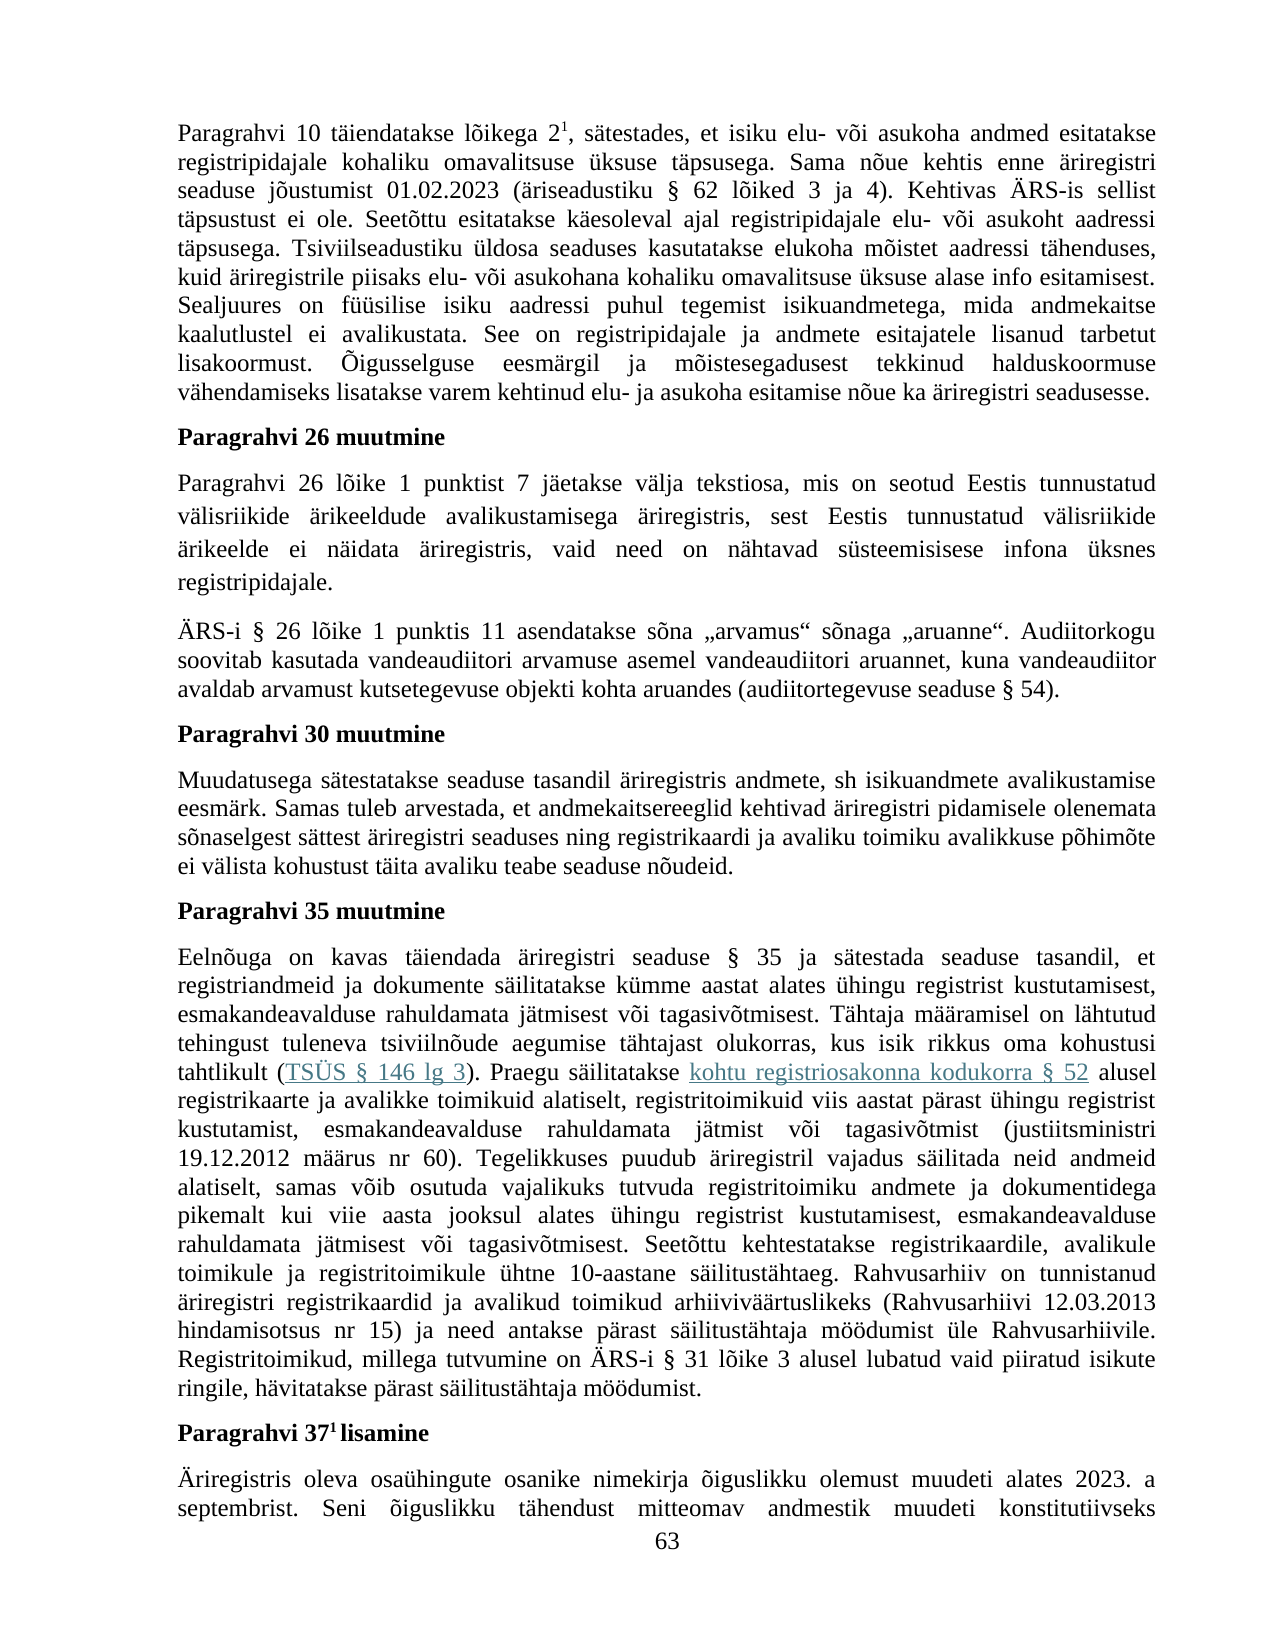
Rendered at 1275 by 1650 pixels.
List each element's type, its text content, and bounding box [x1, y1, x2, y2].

text Muudatusega sätestatakse seaduse tasandil äriregistris andmete, sh isikuandmete avalikustamise eesmärk. Samas tuleb arvestada, et andmekaitsereeglid kehtivad äriregistri pidamisele olenemata sõnaselgest sättest äriregistri seaduses ning registrikaardi ja avaliku toimiku avalikkuse põhimõte ei välista kohustust täita avaliku teabe seaduse nõudeid. [177, 765, 1157, 880]
text Paragrahvi 30 muutmine [177, 719, 1157, 748]
text ÄRS-i § 26 lõike 1 punktis 11 asendatakse sõna „arvamus“ sõnaga „aruanne“. Audiitorkogu soovitab kasutada vandeaudiitori arvamuse asemel vandeaudiitori aruannet, kuna vandeaudiitor avaldab arvamust kutsetegevuse objekti kohta aruandes (audiitortegevuse seaduse § 54). [177, 616, 1157, 703]
text Paragrahvi 10 täiendatakse lõikega 21, sätestades, et isiku elu- või asukoha andmed esitatakse registripidajale kohaliku omavalitsuse üksuse täpsusega. Sama nõue kehtis enne äriregistri seaduse jõustumist 01.02.2023 (äriseadustiku § 62 lõiked 3 ja 4). Kehtivas ÄRS-is sellist täpsustust ei ole. Seetõttu esitatakse käesoleval ajal registripidajale elu- või asukoht aadressi täpsusega. Tsiviilseadustiku üldosa seaduses kasutatakse elukoha mõistet aadressi tähenduses, kuid äriregistrile piisaks elu- või asukohana kohaliku omavalitsuse üksuse alase info esitamisest. Sealjuures on füüsilise isiku aadressi puhul tegemist isikuandmetega, mida andmekaitse kaalutlustel ei avalikustata. See on registripidajale ja andmete esitajatele lisanud tarbetut lisakoormust. Õigusselguse eesmärgil ja mõistesegadusest tekkinud halduskoormuse vähendamiseks lisatakse varem kehtinud elu- ja asukoha esitamise nõue ka äriregistri seadusesse. [177, 118, 1157, 406]
text Paragrahvi 371 lisamine [177, 1418, 1157, 1447]
text Eelnõuga on kavas täiendada äriregistri seaduse § 35 ja sätestada seaduse tasandil, et registriandmeid ja dokumente säilitatakse kümme aastat alates ühingu registrist kustutamisest, esmakandeavalduse rahuldamata jätmisest või tagasivõtmisest. Tähtaja määramisel on lähtutud tehingust tuleneva tsiviilnõude aegumise tähtajast olukorras, kus isik rikkus oma kohustusi tahtlikult (TSÜS § 146 lg 3). Praegu säilitatakse kohtu registriosakonna kodukorra § 52 alusel registrikaarte ja avalikke toimikuid alatiselt, registritoimikuid viis aastat pärast ühingu registrist kustutamist, esmakandeavalduse rahuldamata jätmist või tagasivõtmist (justiitsministri 19.12.2012 määrus nr 60). Tegelikkuses puudub äriregistril vajadus säilitada neid andmeid alatiselt, samas võib osutuda vajalikuks tutvuda registritoimiku andmete ja dokumentidega pikemalt kui viie aasta jooksul alates ühingu registrist kustutamisest, esmakandeavalduse rahuldamata jätmisest või tagasivõtmisest. Seetõttu kehtestatakse registrikaardile, avalikule toimikule ja registritoimikule ühtne 10-aastane säilitustähtaeg. Rahvusarhiiv on tunnistanud äriregistri registrikaardid ja avalikud toimikud arhiiviväärtuslikeks (Rahvusarhiivi 12.03.2013 hindamisotsus nr 15) ja need antakse pärast säilitustähtaja möödumist üle Rahvusarhiivile. Registritoimikud, millega tutvumine on ÄRS-i § 31 lõike 3 alusel lubatud vaid piiratud isikute ringile, hävitatakse pärast säilitustähtaja möödumist. [177, 942, 1157, 1402]
text Paragrahvi 26 muutmine [177, 422, 1157, 451]
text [177, 1464, 1157, 1521]
text Paragrahvi 35 muutmine [177, 896, 1157, 925]
text Paragrahvi 26 lõike 1 punktist 7 jäetakse välja tekstiosa, mis on seotud Eestis tunnustatud välisriikide ärikeeldude avalikustamisega äriregistris, sest Eestis tunnustatud välisriikide ärikeelde ei näidata äriregistris, vaid need on nähtavad süsteemisisese infona üksnes registripidajale. [177, 468, 1157, 596]
